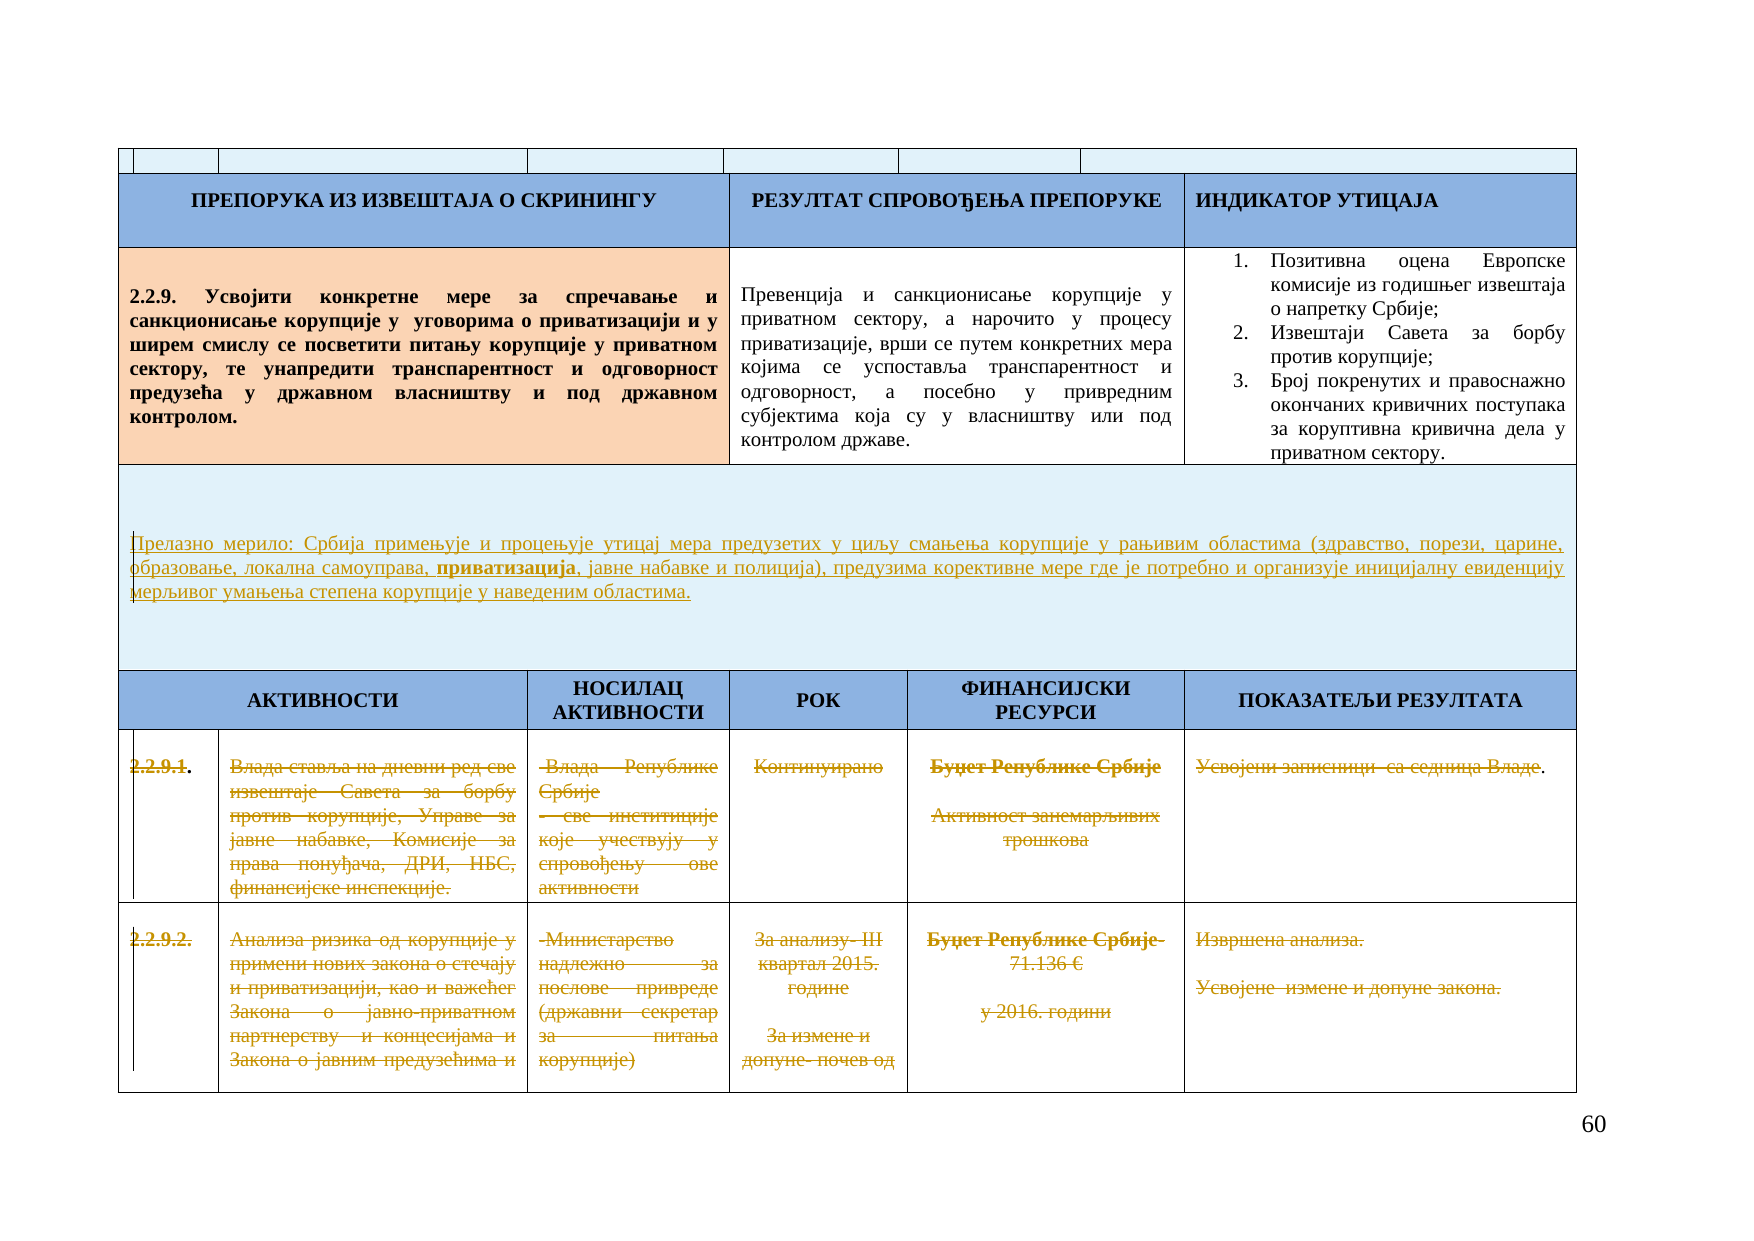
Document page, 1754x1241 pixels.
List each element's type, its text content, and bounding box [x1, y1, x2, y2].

table_cell АКТИВНОСТИ [119, 671, 527, 729]
table_cell [219, 730, 527, 902]
table_cell ФИНАНСИЈСКИ РЕСУРСИ [908, 671, 1184, 729]
table_cell РОК [730, 671, 907, 729]
table_cell [730, 903, 907, 1092]
table_cell [1185, 903, 1576, 1092]
table_cell Позитивна оцена Европске комисије из годишњег извештаја о напретку Србије; Извештаји Савета за борбу против корупције; Број покренутих и правоснажно окончаних кривичних поступака за коруптивна кривична дела у приватном сектору. [1185, 248, 1576, 464]
table_cell [730, 730, 907, 902]
table_cell Превенција и санкционисање корупције у приватном сектору, а нарочито у процесу приватизације, врши се путем конкретних мера којима се успоставља транспарентност и одговорност, а посебно у привредним субјектима која су у власништву или под контролом државе. [730, 248, 1184, 464]
table_cell РЕЗУЛТАТ СПРОВОЂЕЊА ПРЕПОРУКЕ [730, 174, 1184, 247]
table_cell [528, 730, 729, 902]
table_cell 2.2.9. Усвојити конкретне мере за спречавање и санкционисање корупције у уговорима о приватизацији и у ширем смислу се посветити питању корупције у приватном сектору, те унапредити транспарентност и одговорност предузећа у државном власништву и под државном контролом. [119, 248, 729, 464]
table_cell ИНДИКАТОР УТИЦАЈА [1185, 174, 1576, 247]
table_cell . [119, 730, 218, 902]
table_cell . [1185, 730, 1576, 902]
table_cell [528, 903, 729, 1092]
table_cell [908, 730, 1184, 902]
table_cell НОСИЛАЦ АКТИВНОСТИ [528, 671, 729, 729]
table_cell [219, 903, 527, 1092]
table_cell [119, 903, 218, 1092]
table_cell ПОКАЗАТЕЉИ РЕЗУЛТАТА [1185, 671, 1576, 729]
table_cell ПРЕПОРУКА ИЗ ИЗВЕШТАЈА О СКРИНИНГУ [119, 174, 729, 247]
table_cell [908, 903, 1184, 1092]
